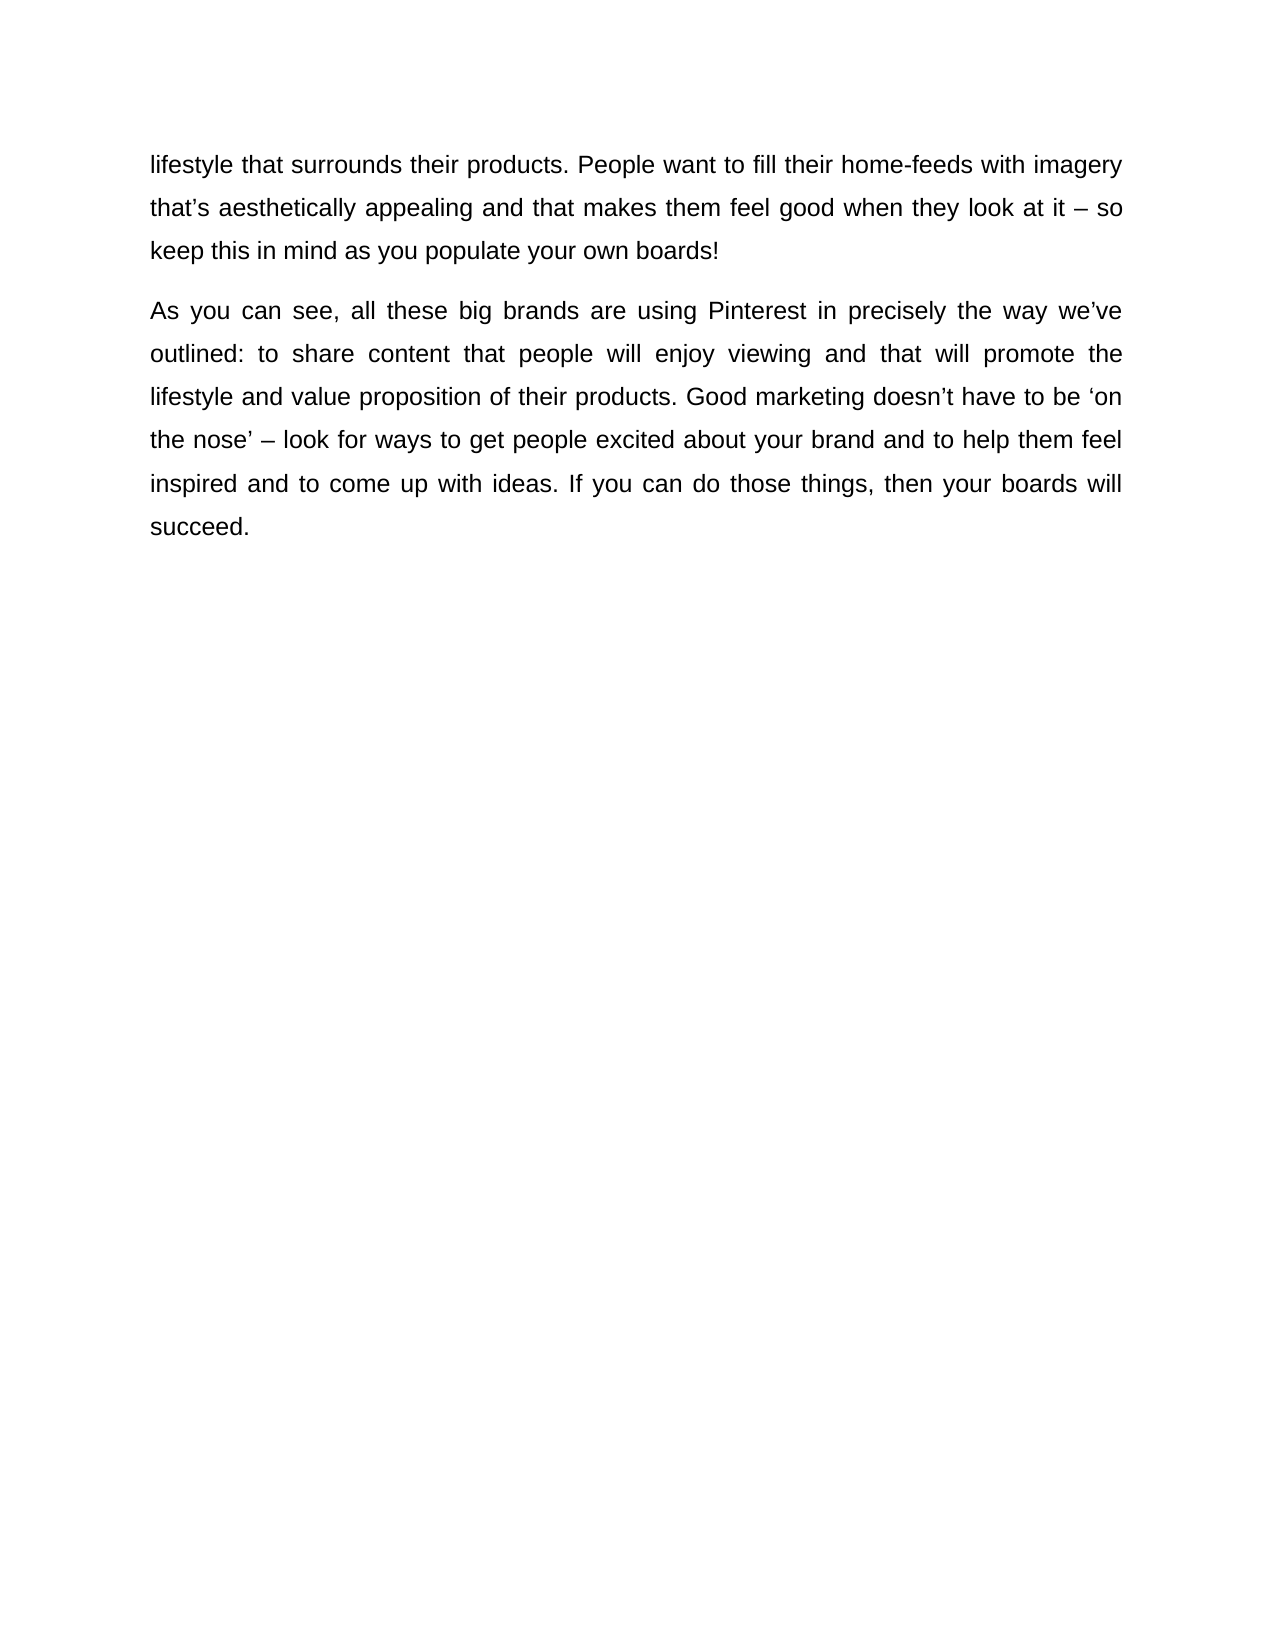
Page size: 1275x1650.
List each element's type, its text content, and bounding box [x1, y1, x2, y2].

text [150, 150, 1125, 265]
text As you can see, all these big brands are using Pinterest in precisely the way we’ve outlined: to share content that people will enjoy viewing and that will promote the lifestyle and value proposition of their products. Good marketing doesn’t have to be ‘on the nose’ – look for ways to get people excited about your brand and to help them feel inspired and to come up with ideas. If you can do those things, then your boards will succeed. [150, 296, 1125, 540]
